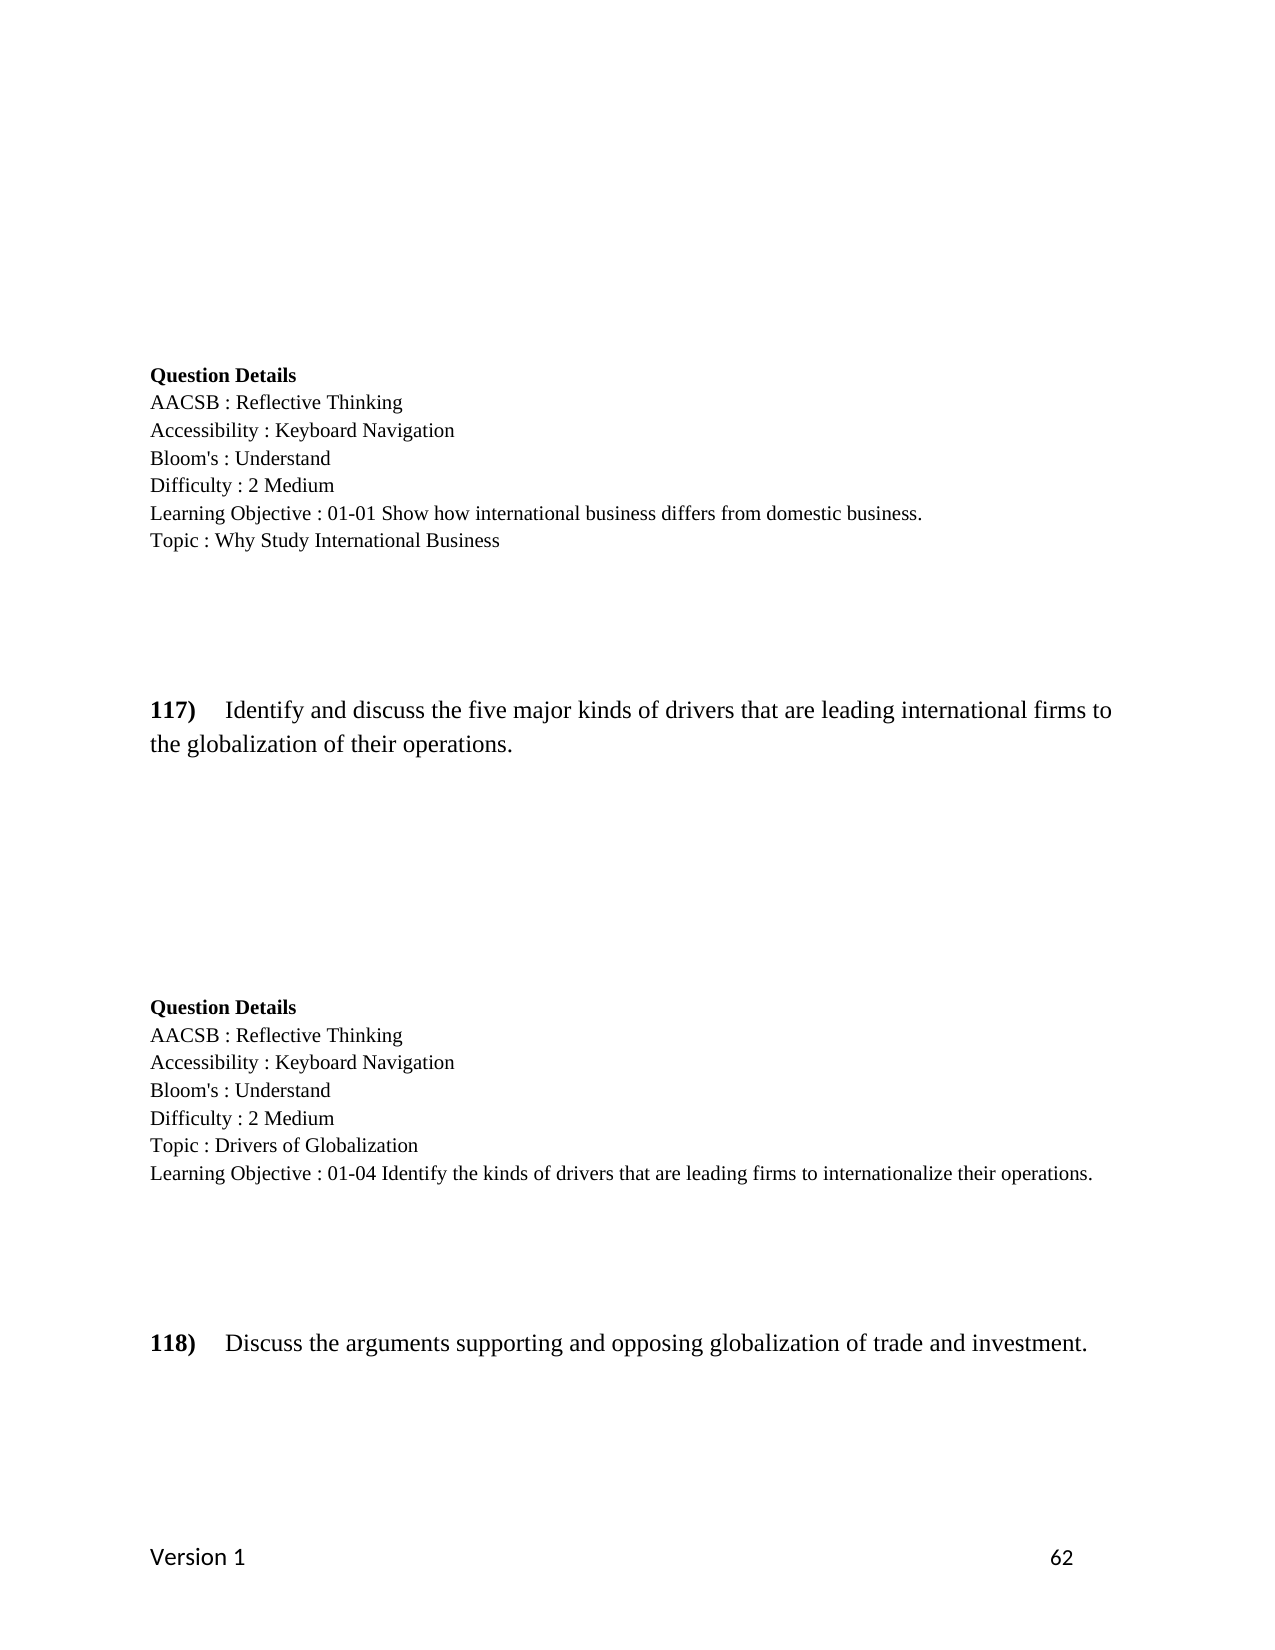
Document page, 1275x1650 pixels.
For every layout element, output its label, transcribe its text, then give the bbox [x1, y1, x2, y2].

text 118) Discuss the arguments supporting and opposing globalization of trade and investment. [150, 1328, 1125, 1357]
text Question Details AACSB : Reflective Thinking Accessibility : Keyboard Navigation Bloom's : Understand Difficulty : 2 Medium Topic : Drivers of Globalization Learning Objective : 01-04 Identify the kinds of drivers that are leading firms to internationalize their operations. [150, 967, 1125, 1185]
text 117) Identify and discuss the five major kinds of drivers that are leading international firms to the globalization of their operations. [150, 696, 1125, 757]
text Question Details AACSB : Reflective Thinking Accessibility : Keyboard Navigation Bloom's : Understand Difficulty : 2 Medium Learning Objective : 01-01 Show how international business differs from domestic business. Topic : Why Study International Business [150, 335, 1125, 552]
